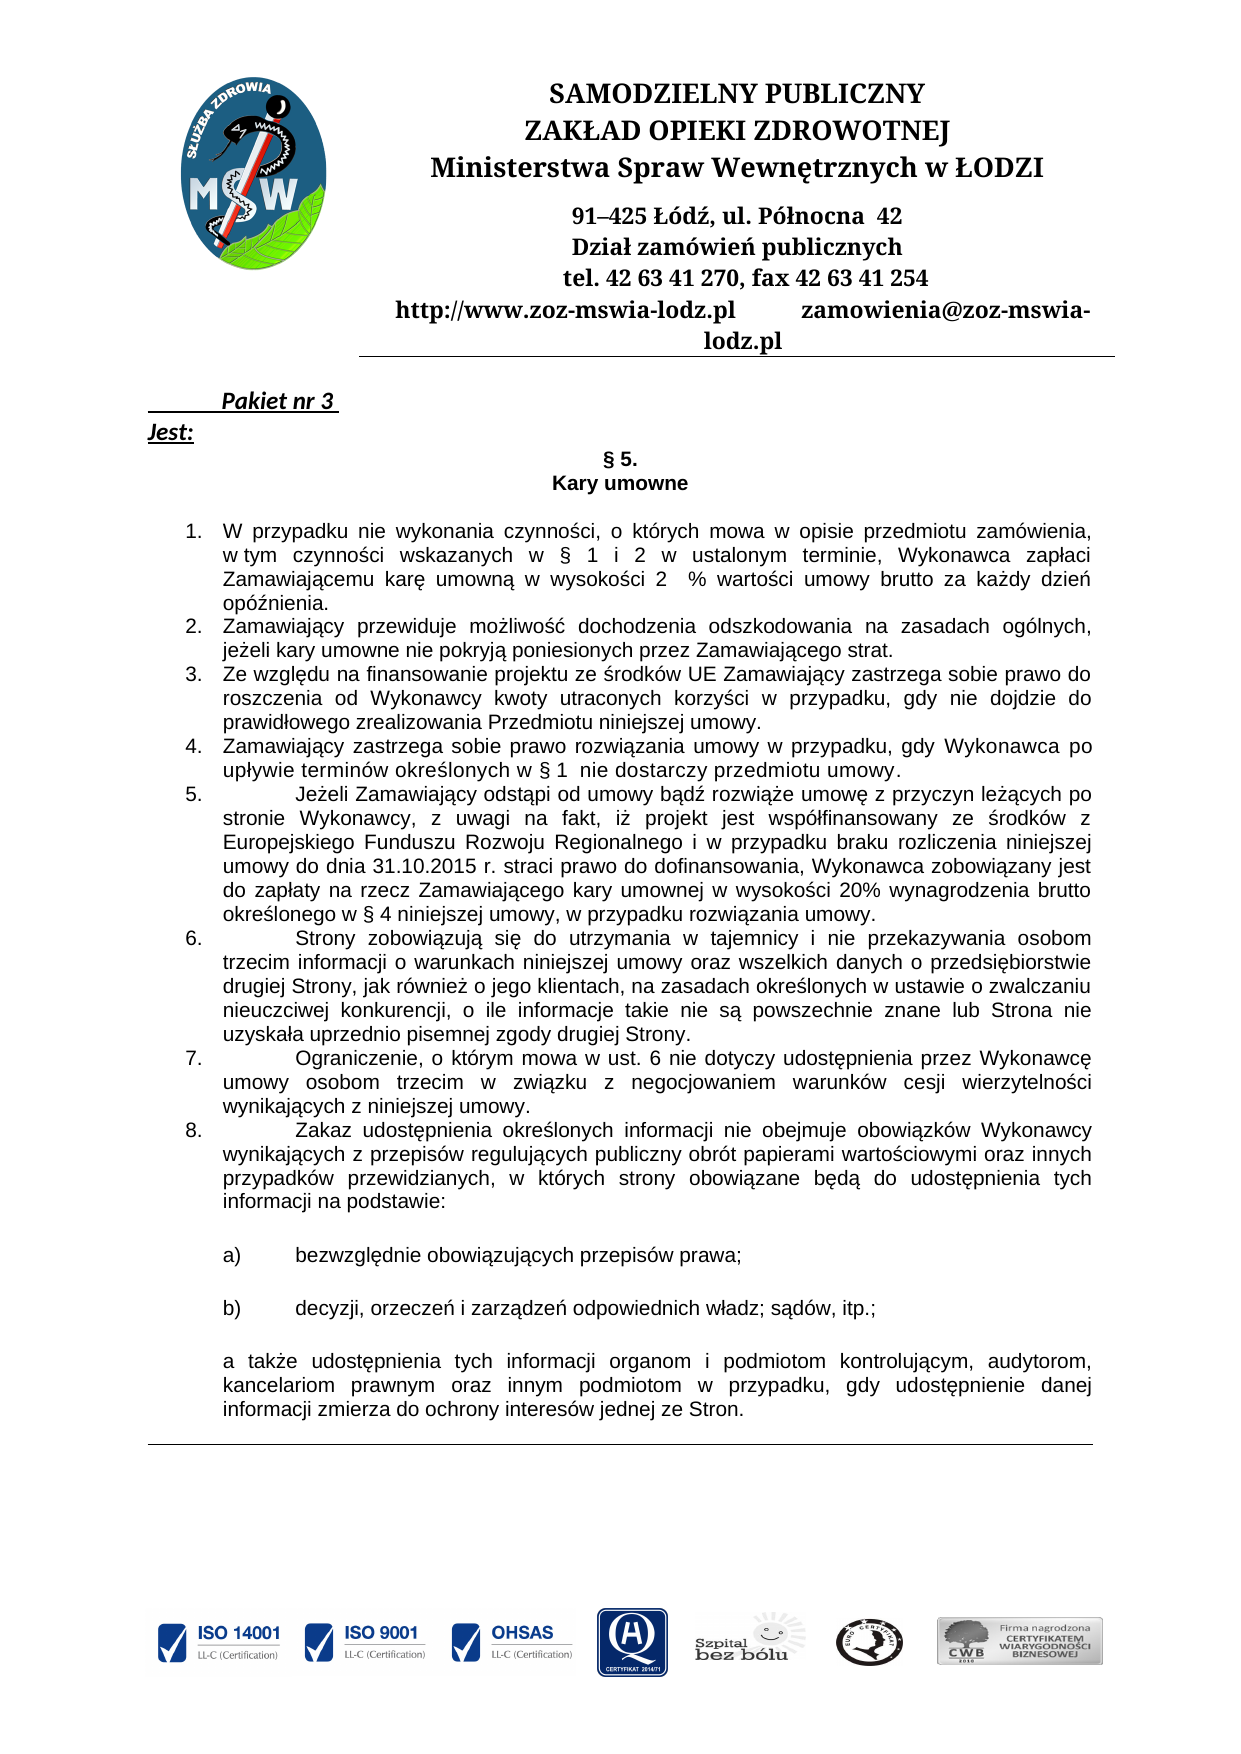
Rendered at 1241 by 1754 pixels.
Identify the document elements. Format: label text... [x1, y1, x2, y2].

text Jest: [148, 416, 1093, 447]
list Ze względu na finansowanie projektu ze środków UE Zamawiający zastrzega sobie prawo do roszczenia od Wykonawcy kwoty utraconych korzyści w przypadku, gdy nie dojdzie do prawidłowego zrealizowania Przedmiotu niniejszej umowy. [185, 662, 1093, 734]
list Ograniczenie, o którym mowa w ust. 6 nie dotyczy udostępnienia przez Wykonawcę umowy osobom trzecim w związku z negocjowaniem warunków cesji wierzytelności wynikających z niniejszej umowy. [185, 1046, 1093, 1117]
picture [695, 1612, 806, 1660]
list Zamawiający przewiduje możliwość dochodzenia odszkodowania na zasadach ogólnych, jeżeli kary umowne nie pokryją poniesionych przez Zamawiającego strat. [185, 614, 1093, 662]
list Zakaz udostępnienia określonych informacji nie obejmuje obowiązków Wykonawcy wynikających z przepisów regulujących publiczny obrót papierami wartościowymi oraz innych przypadków przewidzianych, w których strony obowiązane będą do udostępnienia tych informacji na podstawie: [185, 1117, 1093, 1213]
text b) decyzji, orzeczeń i zarządzeń odpowiednich władz; sądów, itp.; [223, 1296, 1093, 1319]
picture [179, 75, 328, 273]
picture [145, 1608, 576, 1677]
list Jeżeli Zamawiający odstąpi od umowy bądź rozwiąże umowę z przyczyn leżących po stronie Wykonawcy, z uwagi na fakt, iż projekt jest współfinansowany ze środków z Europejskiego Funduszu Rozwoju Regionalnego i w przypadku braku rozliczenia niniejszej umowy do dnia 31.10.2015 r. straci prawo do dofinansowania, Wykonawca zobowiązany jest do zapłaty na rzecz Zamawiającego kary umownej w wysokości 20% wynagrodzenia brutto określonego w § 4 niniejszej umowy, w przypadku rozwiązania umowy. [185, 782, 1093, 926]
text a) bezwzględnie obowiązujących przepisów prawa; [223, 1242, 1093, 1266]
picture [937, 1617, 1103, 1665]
list Pakiet nr 3 [148, 386, 1093, 416]
text Kary umowne [148, 471, 1093, 494]
list Zamawiający zastrzega sobie prawo rozwiązania umowy w przypadku, gdy Wykonawca po upływie terminów określonych w § 1 nie dostarczy przedmiotu umowy. [185, 734, 1093, 782]
list Strony zobowiązują się do utrzymania w tajemnicy i nie przekazywania osobom trzecim informacji o warunkach niniejszej umowy oraz wszelkich danych o przedsiębiorstwie drugiej Strony, jak również o jego klientach, na zasadach określonych w ustawie o zwalczaniu nieuczciwej konkurencji, o ile informacje takie nie są powszechnie znane lub Strona nie uzyskała uprzednio pisemnej zgody drugiej Strony. [185, 926, 1093, 1046]
text a także udostępnienia tych informacji organom i podmiotom kontrolującym, audytorom, kancelariom prawnym oraz innym podmiotom w przypadku, gdy udostępnienie danej informacji zmierza do ochrony interesów jednej ze Stron. [223, 1349, 1093, 1421]
picture [597, 1608, 668, 1677]
list W przypadku nie wykonania czynności, o których mowa w opisie przedmiotu zamówienia, w tym czynności wskazanych w § 1 i 2 w ustalonym terminie, Wykonawca zapłaci Zamawiającemu karę umowną w wysokości 2 % wartości umowy brutto za każdy dzień opóźnienia. [185, 518, 1093, 614]
picture [836, 1618, 903, 1666]
text § 5. [148, 447, 1093, 471]
